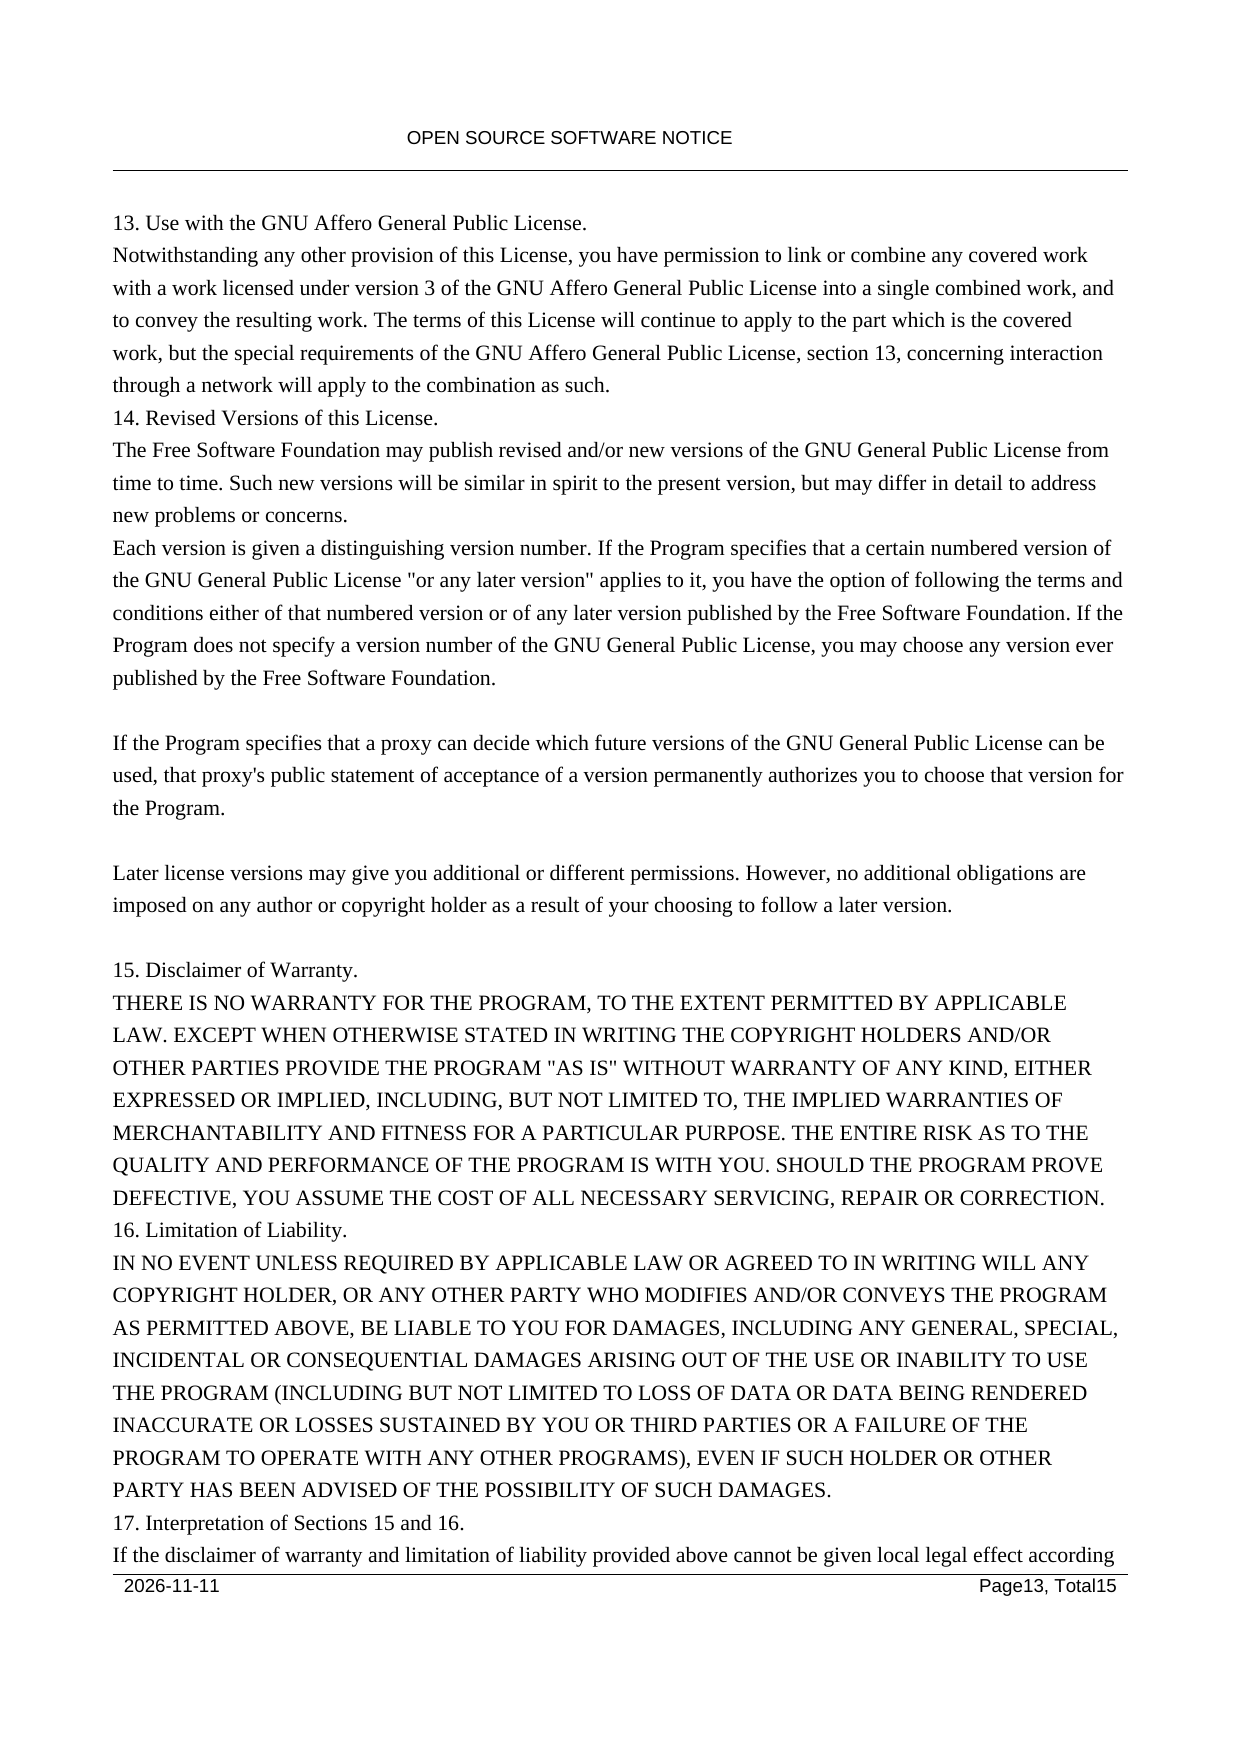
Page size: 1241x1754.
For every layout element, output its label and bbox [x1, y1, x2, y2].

text [112, 206, 1128, 1571]
